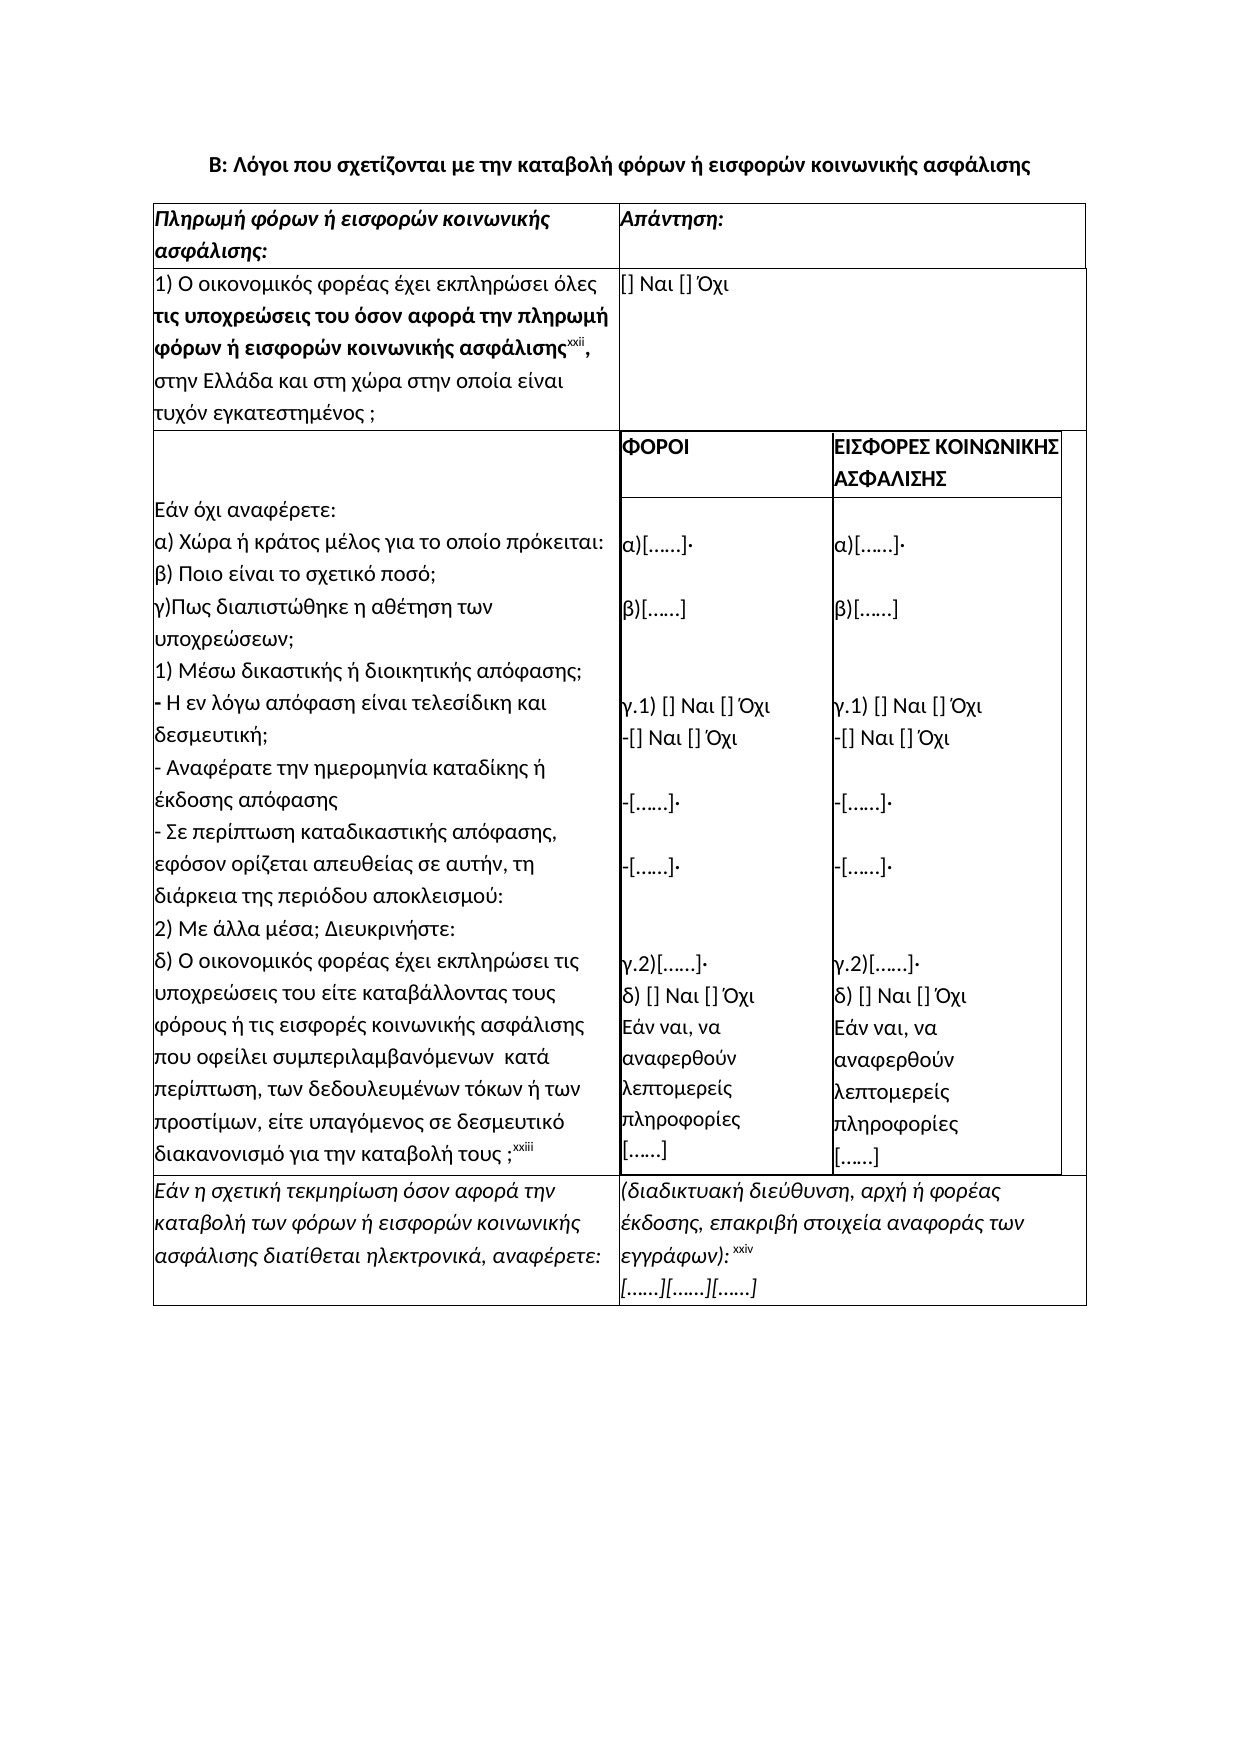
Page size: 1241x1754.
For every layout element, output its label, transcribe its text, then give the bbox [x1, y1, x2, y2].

table_cell 1) Ο οικονομικός φορέας έχει εκπληρώσει όλες τις υποχρεώσεις του όσον αφορά την πληρωμή φόρων ή εισφορών κοινωνικής ασφάλισης, στην Ελλάδα και στη χώρα στην οποία είναι τυχόν εγκατεστημένος ; [154, 269, 619, 430]
table_cell [1062, 431, 1086, 1175]
table_cell (διαδικτυακή διεύθυνση, αρχή ή φορέας έκδοσης, επακριβή στοιχεία αναφοράς των εγγράφων): [……][……][……] [620, 1176, 1086, 1305]
table_cell Εάν όχι αναφέρετε: α) Χώρα ή κράτος μέλος για το οποίο πρόκειται: β) Ποιο είναι το σχετικό ποσό; γ)Πως διαπιστώθηκε η αθέτηση των υποχρεώσεων; 1) Μέσω δικαστικής ή διοικητικής απόφασης; - Η εν λόγω απόφαση είναι τελεσίδικη και δεσμευτική; - Αναφέρατε την ημερομηνία καταδίκης ή έκδοσης απόφασης - Σε περίπτωση καταδικαστικής απόφασης, εφόσον ορίζεται απευθείας σε αυτήν, τη διάρκεια της περιόδου αποκλεισμού: 2) Με άλλα μέσα; Διευκρινήστε: δ) Ο οικονομικός φορέας έχει εκπληρώσει τις υποχρεώσεις του είτε καταβάλλοντας τους φόρους ή τις εισφορές κοινωνικής ασφάλισης που οφείλει συμπεριλαμβανόμενων κατά περίπτωση, των δεδουλευμένων τόκων ή των προστίμων, είτε υπαγόμενος σε δεσμευτικό διακανονισμό για την καταβολή τους ; [154, 431, 619, 1175]
table_cell [834, 498, 1061, 1174]
table_cell [834, 432, 1061, 497]
text Β: Λόγοι που σχετίζονται με την καταβολή φόρων ή εισφορών κοινωνικής ασφάλισης [187, 150, 1053, 178]
table_header Πληρωμή φόρων ή εισφορών κοινωνικής ασφάλισης: [154, 204, 619, 268]
table_cell [] Ναι [] Όχι [620, 269, 1086, 430]
table_cell [622, 498, 832, 1174]
table_cell [622, 432, 833, 497]
table_cell Εάν η σχετική τεκμηρίωση όσον αφορά την καταβολή των φόρων ή εισφορών κοινωνικής ασφάλισης διατίθεται ηλεκτρονικά, αναφέρετε: [154, 1176, 619, 1305]
table_header Απάντηση: [620, 204, 1085, 268]
